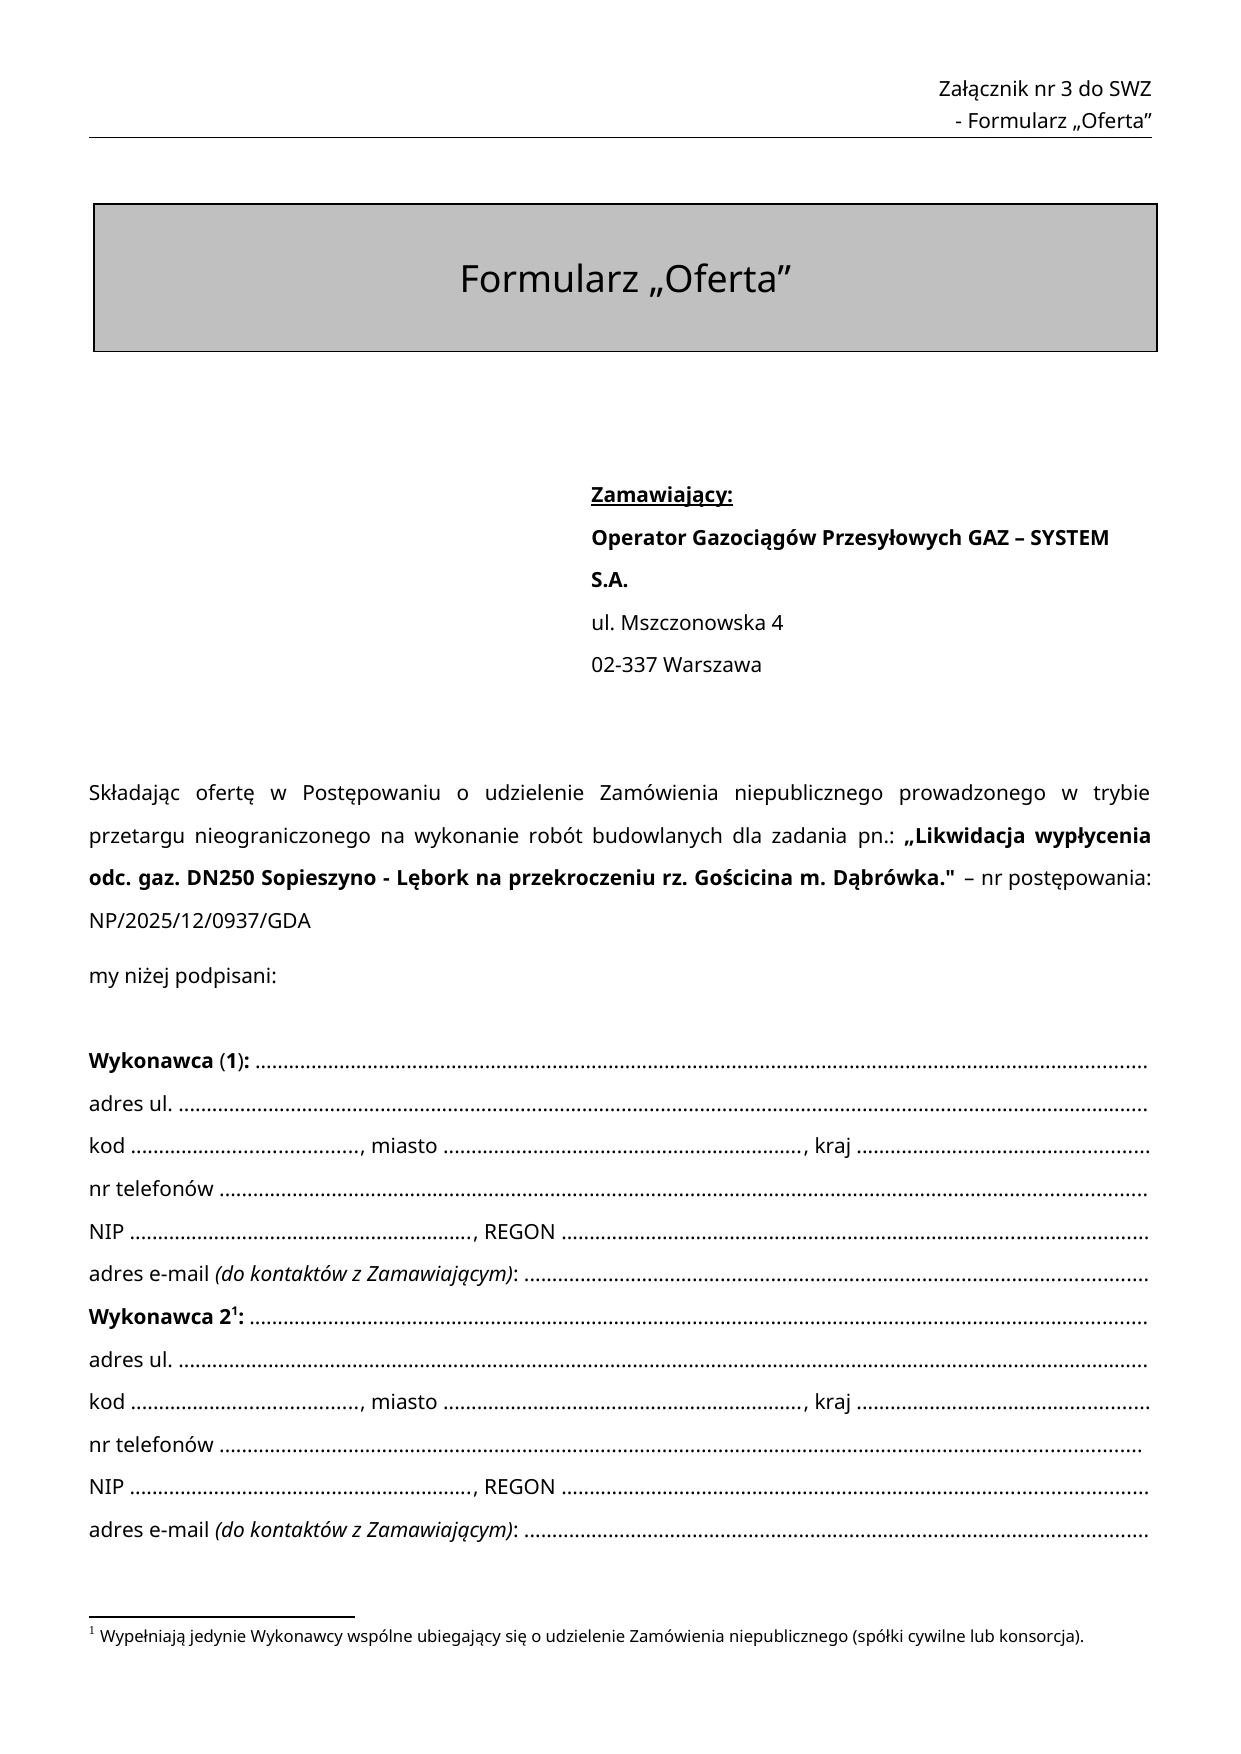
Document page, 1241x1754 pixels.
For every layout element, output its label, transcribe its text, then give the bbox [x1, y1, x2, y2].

text adres ul. [89, 1345, 1152, 1373]
text Składając ofertę w Postępowaniu o udzielenie Zamówienia niepublicznego prowadzonego w trybie przetargu nieograniczonego na wykonanie robót budowlanych dla zadania pn.: „Likwidacja wypłycenia odc. gaz. DN250 Sopieszyno - Lębork na przekroczeniu rz. Gościcina m. Dąbrówka." – nr postępowania: NP/2025/12/0937/GDA [89, 778, 1152, 934]
text Wykonawca (1): [89, 1046, 1152, 1075]
text nr telefonów [89, 1430, 1152, 1458]
text kod , miasto , kraj [89, 1387, 1152, 1416]
text NIP , REGON [89, 1217, 1152, 1245]
text Zamawiający: [591, 480, 1152, 508]
text adres e-mail (do kontaktów z Zamawiającym): [89, 1259, 1152, 1288]
text nr telefonów [89, 1174, 1152, 1203]
text NIP , REGON [89, 1472, 1152, 1501]
text 02-337 Warszawa [591, 650, 1152, 679]
text ul. Mszczonowska 4 [591, 608, 1152, 636]
text adres e-mail (do kontaktów z Zamawiającym): [89, 1515, 1152, 1543]
text my niżej podpisani: [89, 961, 1152, 989]
text adres ul. [89, 1089, 1152, 1117]
text kod , miasto , kraj [89, 1132, 1152, 1160]
table_header Formularz „Oferta” [95, 205, 1156, 351]
text Operator Gazociągów Przesyłowych GAZ – SYSTEM S.A. [591, 523, 1152, 594]
text Wykonawca 2: [89, 1302, 1152, 1331]
